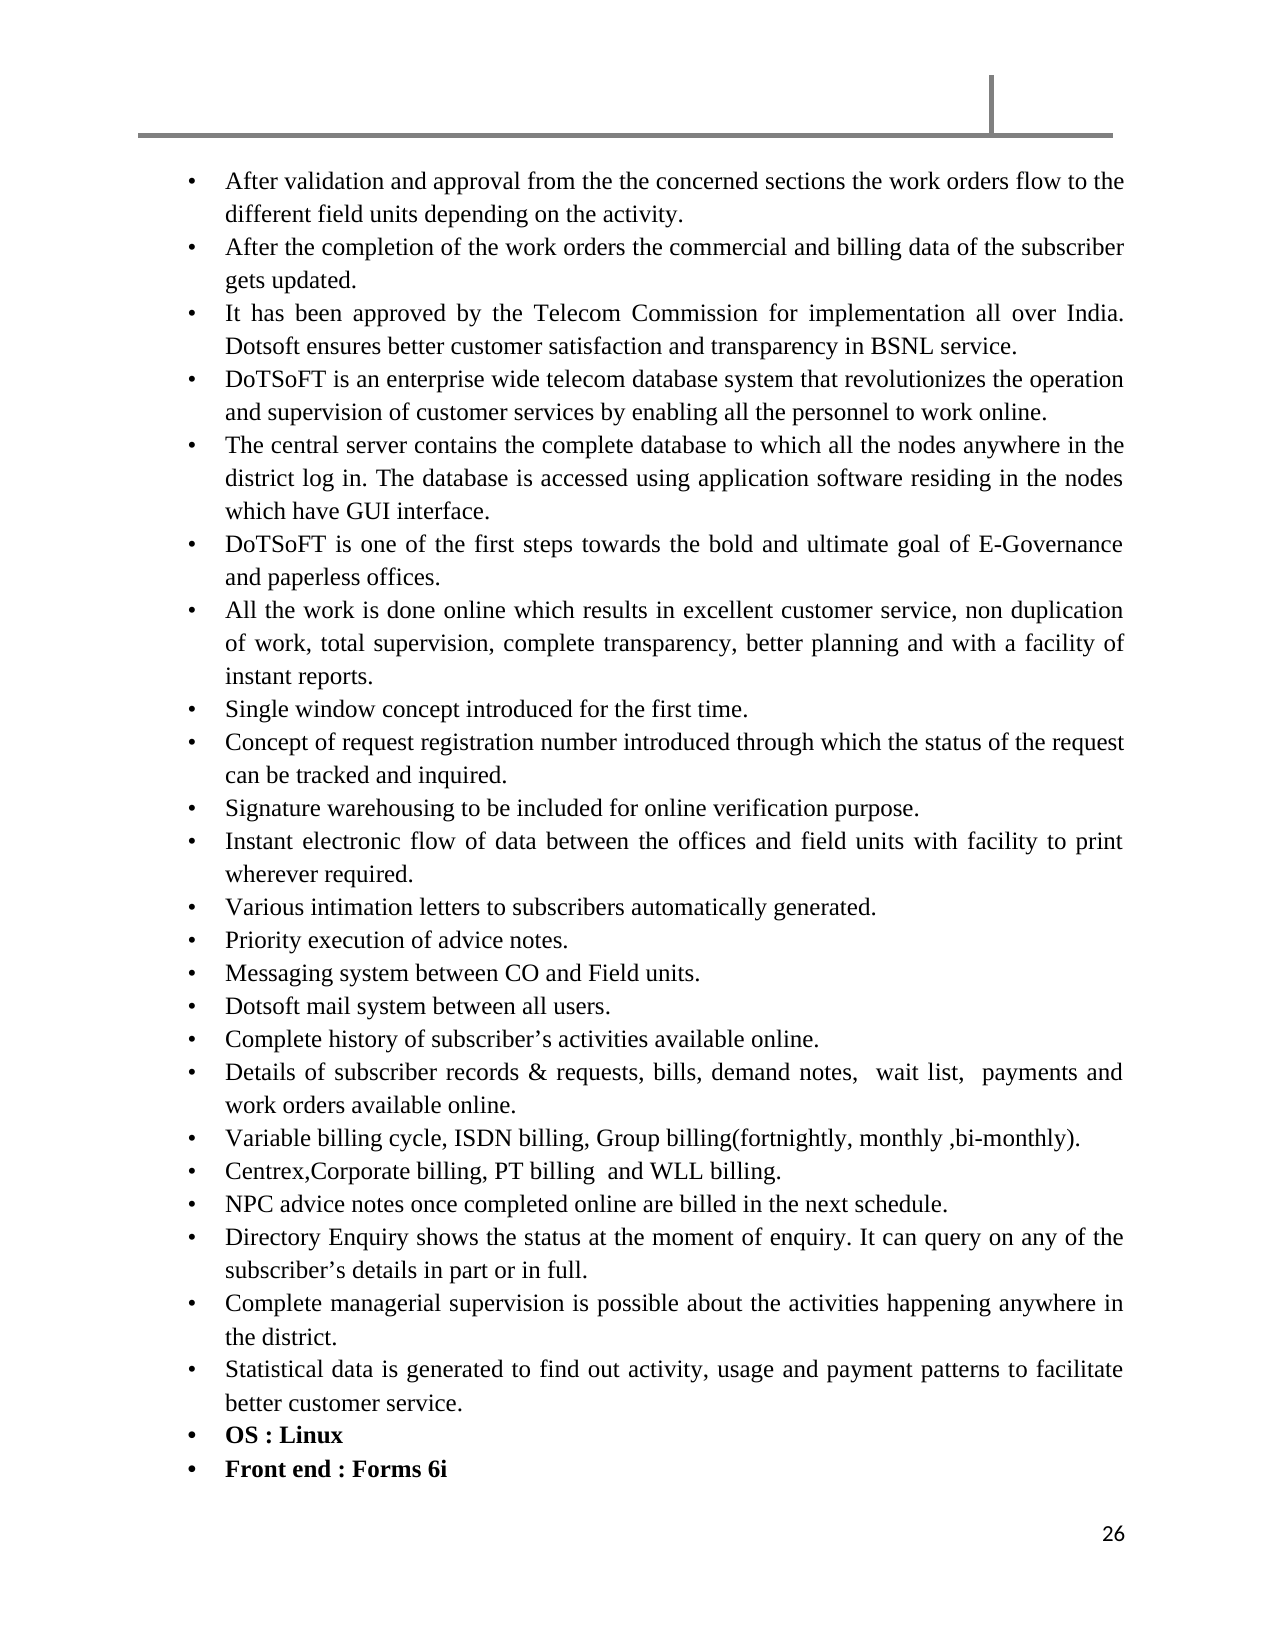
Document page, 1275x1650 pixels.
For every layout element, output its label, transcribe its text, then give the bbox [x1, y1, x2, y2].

list Details of subscriber records & requests, bills, demand notes, wait list, payments and work orders available online. [187, 1057, 1125, 1119]
list Messaging system between CO and Field units. [187, 958, 1125, 987]
list Signature warehousing to be included for online verification purpose. [187, 793, 1125, 822]
list The central server contains the complete database to which all the nodes anywhere in the district log in. The database is accessed using application software residing in the nodes which have GUI interface. [187, 430, 1125, 525]
list NPC advice notes once completed online are billed in the next schedule. [187, 1189, 1125, 1218]
list Complete history of subscriber’s activities available online. [187, 1024, 1125, 1053]
list Dotsoft mail system between all users. [187, 991, 1125, 1020]
list Various intimation letters to subscribers automatically generated. [187, 892, 1125, 921]
list Variable billing cycle, ISDN billing, Group billing(fortnightly, monthly ,bi-monthly). [187, 1123, 1125, 1152]
list After validation and approval from the the concerned sections the work orders flow to the different field units depending on the activity. [187, 166, 1125, 228]
list DoTSoFT is one of the first steps towards the bold and ultimate goal of E-Governance and paperless offices. [187, 529, 1125, 591]
list Directory Enquiry shows the status at the moment of enquiry. It can query on any of the subscriber’s details in part or in full. [187, 1222, 1125, 1284]
list Front end : Forms 6i [187, 1454, 1125, 1482]
list Priority execution of advice notes. [187, 925, 1125, 954]
list After the completion of the work orders the commercial and billing data of the subscriber gets updated. [187, 232, 1125, 294]
list Centrex,Corporate billing, PT billing and WLL billing. [187, 1156, 1125, 1185]
list OS : Linux [187, 1421, 1125, 1449]
list Complete managerial supervision is possible about the activities happening anywhere in the district. [187, 1288, 1125, 1350]
list It has been approved by the Telecom Commission for implementation all over India. Dotsoft ensures better customer satisfaction and transparency in BSNL service. [187, 298, 1125, 360]
list Instant electronic flow of data between the offices and field units with facility to print wherever required. [187, 826, 1125, 888]
list DoTSoFT is an enterprise wide telecom database system that revolutionizes the operation and supervision of customer services by enabling all the personnel to work online. [187, 364, 1125, 426]
list Statistical data is generated to find out activity, usage and payment patterns to facilitate better customer service. [187, 1354, 1125, 1416]
list All the work is done online which results in excellent customer service, non duplication of work, total supervision, complete transparency, better planning and with a facility of instant reports. [187, 595, 1125, 690]
list Concept of request registration number introduced through which the status of the request can be tracked and inquired. [187, 727, 1125, 789]
list Single window concept introduced for the first time. [187, 694, 1125, 723]
